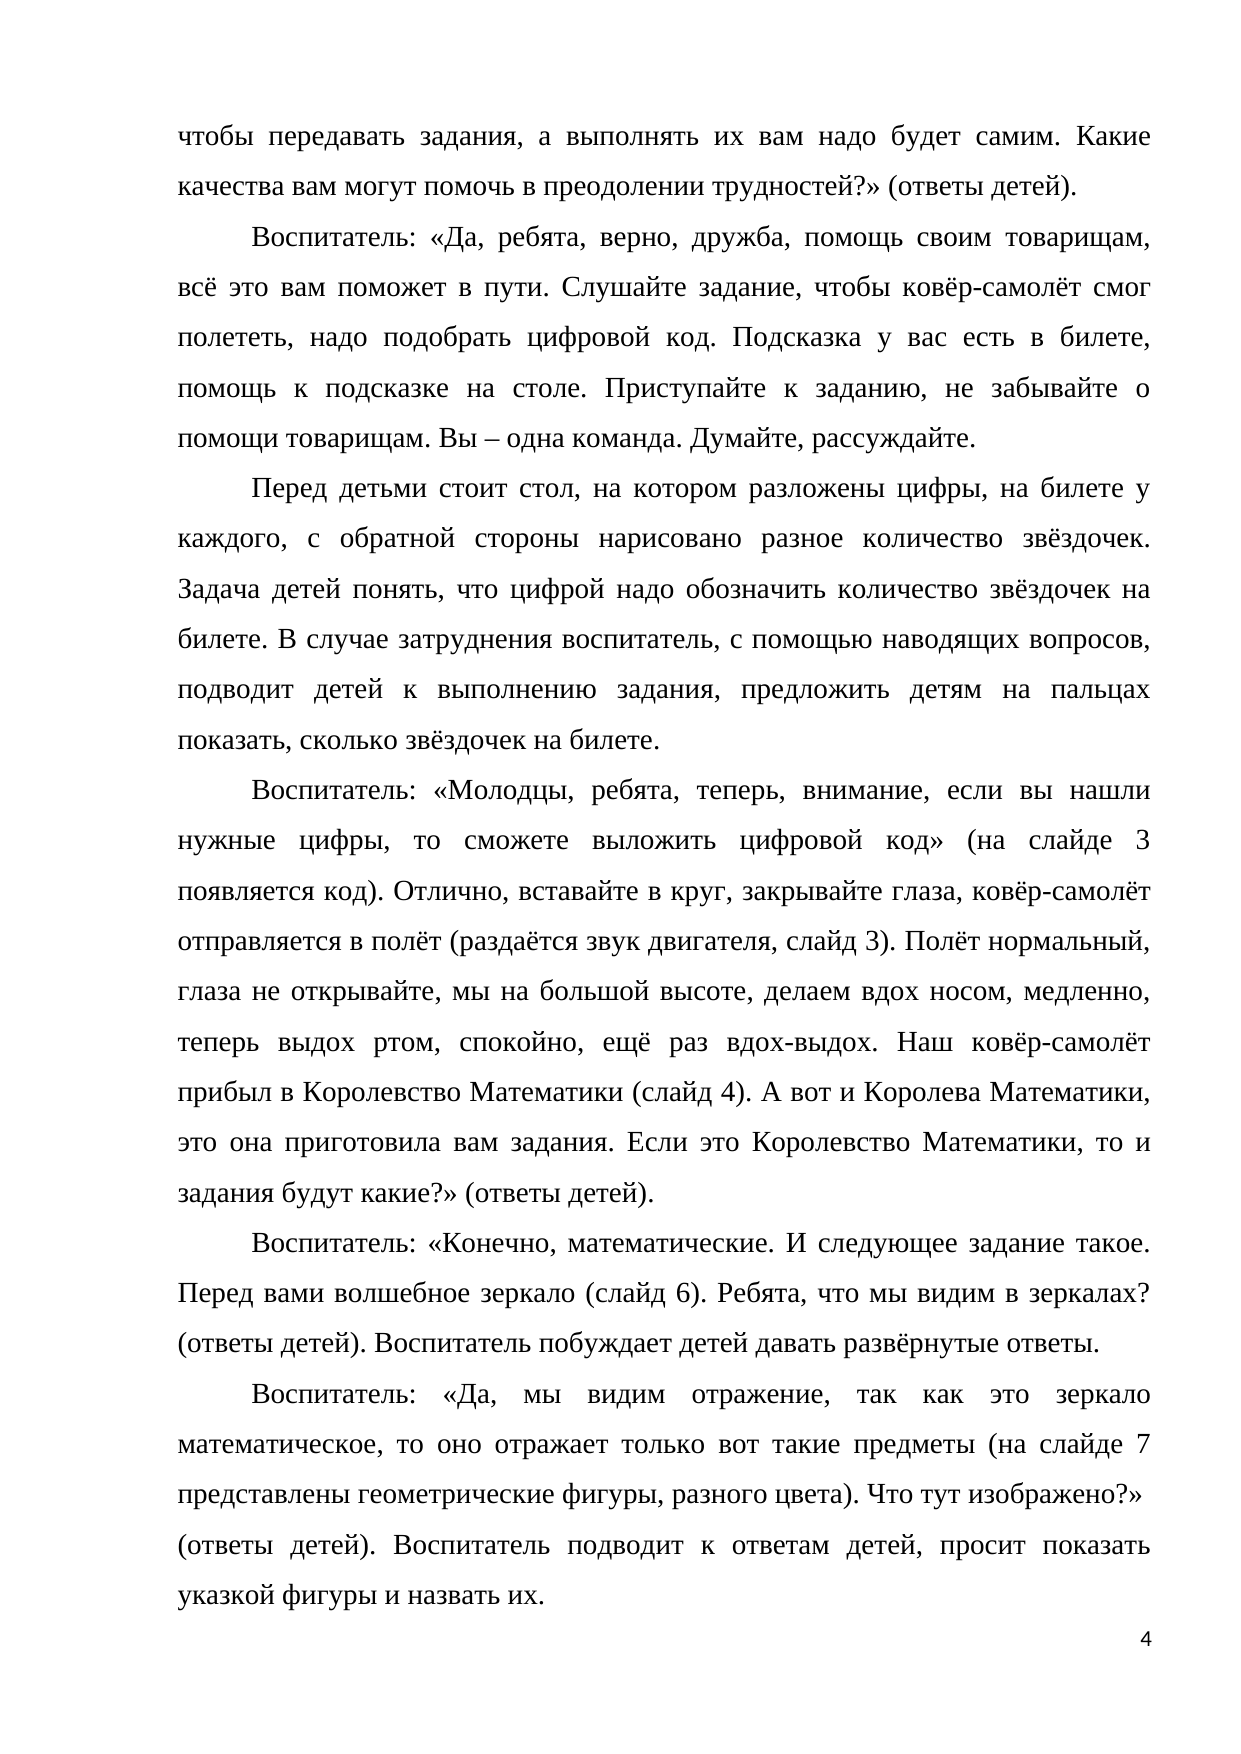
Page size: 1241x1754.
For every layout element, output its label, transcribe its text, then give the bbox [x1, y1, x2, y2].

text Перед детьми стоит стол, на котором разложены цифры, на билете у каждого, с обратной стороны нарисовано разное количество звёздочек. Задача детей понять, что цифрой надо обозначить количество звёздочек на билете. В случае затруднения воспитатель, с помощью наводящих вопросов, подводит детей к выполнению задания, предложить детям на пальцах показать, сколько звёздочек на билете. [177, 470, 1152, 755]
text Воспитатель: «Молодцы, ребята, теперь, внимание, если вы нашли нужные цифры, то сможете выложить цифровой код» (на слайде 3 появляется код). Отлично, вставайте в круг, закрывайте глаза, ковёр-самолёт отправляется в полёт (раздаётся звук двигателя, слайд 3). Полёт нормальный, глаза не открывайте, мы на большой высоте, делаем вдох носом, медленно, теперь выдох ртом, спокойно, ещё раз вдох-выдох. Наш ковёр-самолёт прибыл в Королевство Математики (слайд 4). А вот и Королева Математики, это она приготовила вам задания. Если это Королевство Математики, то и задания будут какие?» (ответы детей). [177, 772, 1152, 1208]
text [177, 118, 1152, 202]
text (ответы детей). Воспитатель подводит к ответам детей, просит показать указкой фигуры и назвать их. [177, 1527, 1152, 1611]
text Воспитатель: «Да, мы видим отражение, так как это зеркало математическое, то оно отражает только вот такие предметы (на слайде 7 представлены геометрические фигуры, разного цвета). Что тут изображено?» [177, 1376, 1152, 1510]
text Воспитатель: «Да, ребята, верно, дружба, помощь своим товарищам, всё это вам поможет в пути. Слушайте задание, чтобы ковёр-самолёт смог полететь, надо подобрать цифровой код. Подсказка у вас есть в билете, помощь к подсказке на столе. Приступайте к заданию, не забывайте о помощи товарищам. Вы – одна команда. Думайте, рассуждайте. [177, 219, 1152, 453]
text Воспитатель: «Конечно, математические. И следующее задание такое. Перед вами волшебное зеркало (слайд 6). Ребята, что мы видим в зеркалах? (ответы детей). Воспитатель побуждает детей давать развёрнутые ответы. [177, 1225, 1152, 1359]
